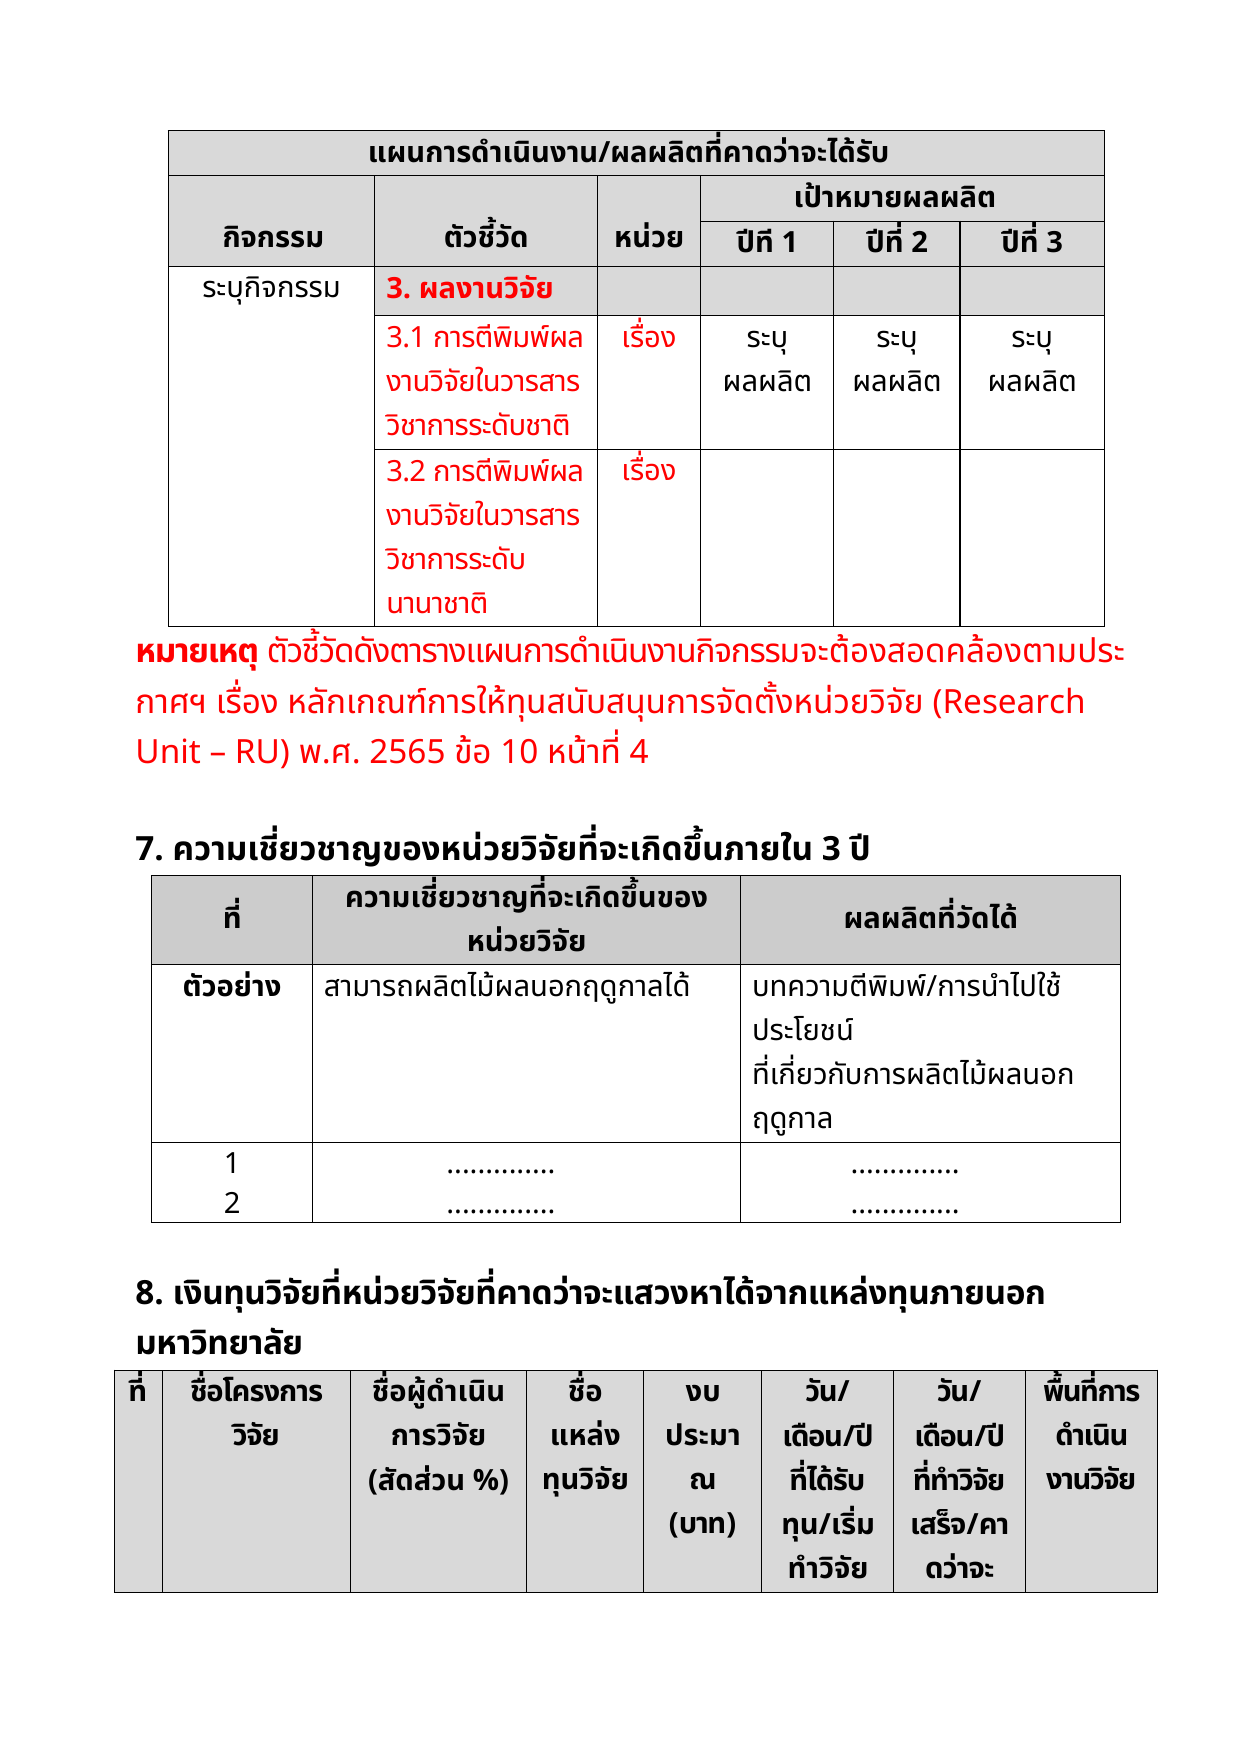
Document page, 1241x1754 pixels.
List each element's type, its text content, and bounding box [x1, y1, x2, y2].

table_header งบประมาณ (บาท) [644, 1371, 761, 1592]
table_cell เรื่อง [598, 450, 700, 626]
table_header ความเชี่ยวชาญที่จะเกิดขึ้นของหน่วยวิจัย [313, 876, 740, 964]
table_cell เป้าหมายผลผลิต [701, 176, 1104, 221]
table_cell ระบุผลผลิต [834, 316, 959, 449]
table_cell ปีที 1 [701, 222, 833, 266]
table_cell ปีที่ 2 [834, 222, 959, 266]
table_cell ระบุกิจกรรม [169, 267, 374, 626]
table_header ผลผลิตที่วัดได้ [741, 876, 1120, 964]
table_cell [961, 267, 1104, 315]
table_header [351, 1371, 526, 1592]
table_cell กิจกรรม [169, 176, 374, 266]
table_cell [701, 450, 833, 626]
table_cell บทความตีพิมพ์/การนำไปใช้ประโยชน์ ที่เกี่ยวกับการผลิตไม้ผลนอกฤดูกาล [741, 965, 1120, 1142]
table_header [894, 1371, 1025, 1592]
text หมายเหตุ ตัวชี้วัดดังตารางแผนการดำเนินงานกิจกรรมจะต้องสอดคล้องตามประกาศฯ เรื่อง หลักเกณฑ์การให้ทุนสนับสนุนการจัดตั้งหน่วยวิจัย (Research Unit – RU) พ.ศ. 2565 ข้อ 10 หน้าที่ 4 [135, 627, 1137, 779]
table_header แผนการดำเนินงาน/ผลผลิตที่คาดว่าจะได้รับ [169, 131, 1104, 175]
table_cell ตัวอย่าง [152, 965, 312, 1142]
table_cell สามารถผลิตไม้ผลนอกฤดูกาลได้ [313, 965, 740, 1142]
table_cell [701, 267, 833, 315]
text 8. เงินทุนวิจัยที่หน่วยวิจัยที่คาดว่าจะแสวงหาได้จากแหล่งทุนภายนอกมหาวิทยาลัย [135, 1268, 1137, 1369]
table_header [762, 1371, 893, 1592]
table_cell .............. .............. [741, 1143, 1120, 1222]
table_header ที่ [152, 876, 312, 964]
table_cell [961, 450, 1104, 626]
table_cell หน่วยนับ [598, 176, 700, 266]
table_cell [834, 450, 959, 626]
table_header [1026, 1371, 1157, 1592]
table_cell 3.1 การตีพิมพ์ผลงานวิจัยในวารสารวิชาการระดับชาติ [375, 316, 597, 449]
table_cell ระบุผลผลิต [961, 316, 1104, 449]
table_cell ตัวชี้วัด [375, 176, 597, 266]
table_cell 3.2 การตีพิมพ์ผลงานวิจัยในวารสารวิชาการระดับนานาชาติ [375, 450, 597, 626]
table_cell [598, 267, 700, 315]
table_cell [834, 267, 959, 315]
table_cell 3. ผลงานวิจัย [375, 267, 597, 315]
table_cell ระบุผลผลิต [701, 316, 833, 449]
table_header ชื่อแหล่งทุนวิจัย [527, 1371, 643, 1592]
table_cell ปีที่ 3 [961, 222, 1104, 266]
table_header ชื่อโครงการวิจัย [163, 1371, 350, 1592]
table_cell เรื่อง [598, 316, 700, 449]
table_header ที่ [115, 1371, 162, 1592]
table_cell .............. .............. [313, 1143, 740, 1222]
table_cell 1 2 [152, 1143, 312, 1222]
text 7. ความเชี่ยวชาญของหน่วยวิจัยที่จะเกิดขึ้นภายใน 3 ปี [135, 824, 1174, 875]
